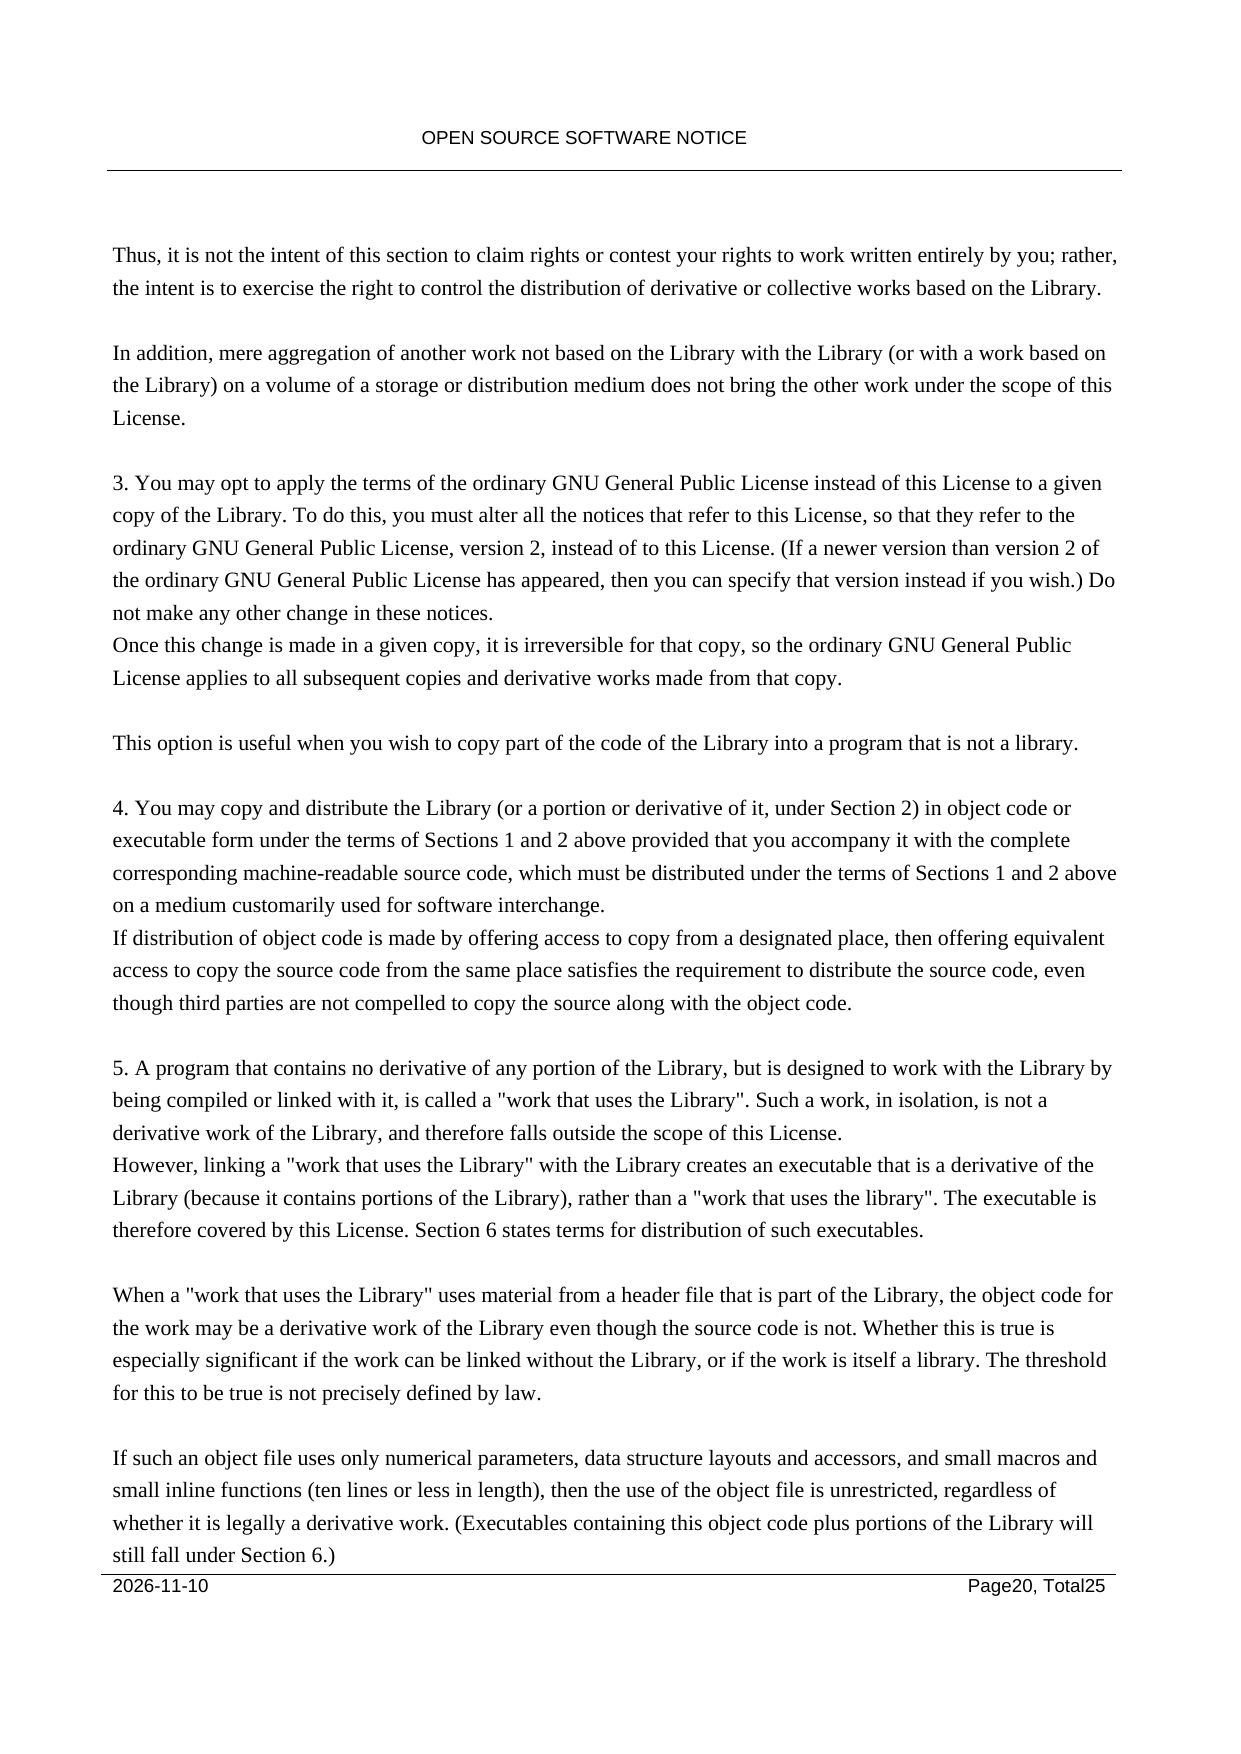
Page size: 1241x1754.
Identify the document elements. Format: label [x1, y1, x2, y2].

text [112, 206, 1128, 1571]
